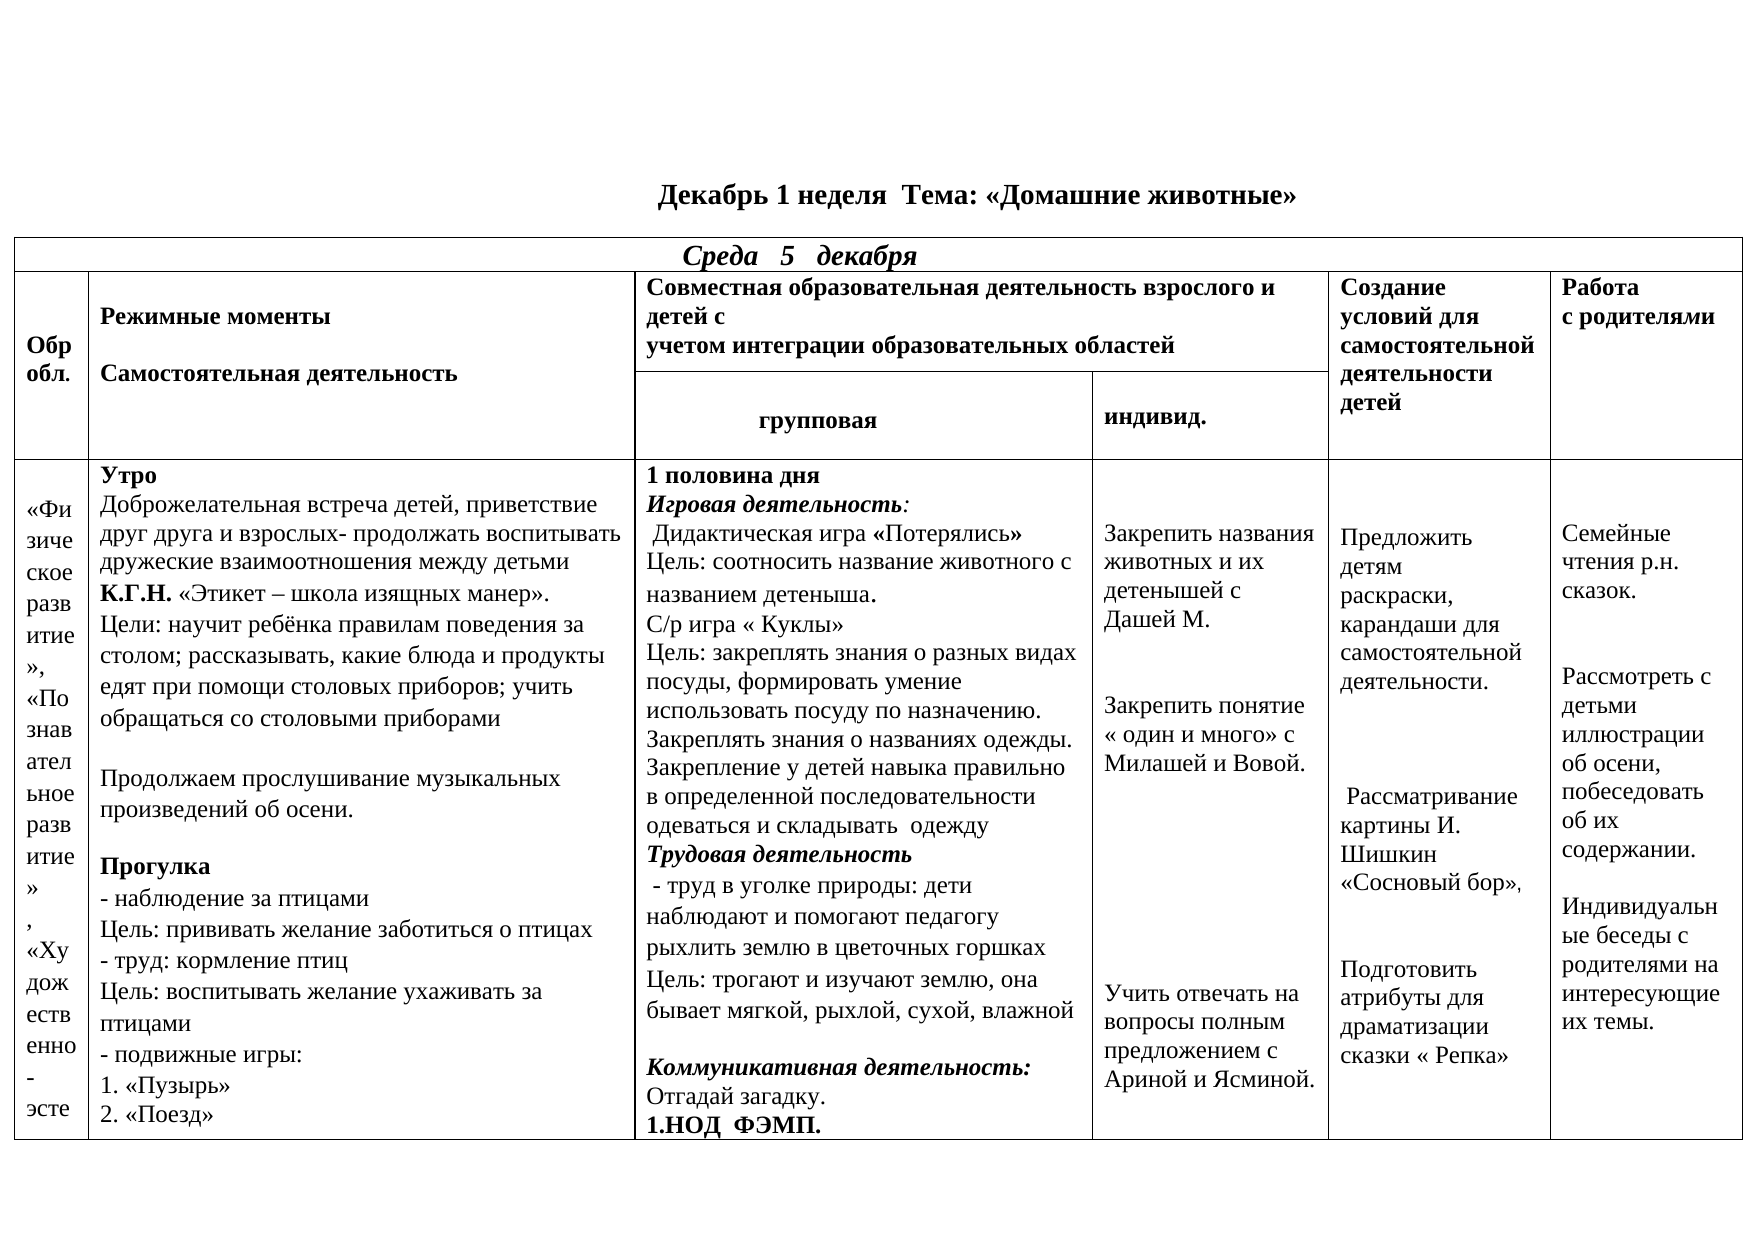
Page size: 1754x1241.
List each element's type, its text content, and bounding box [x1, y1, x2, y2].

text Декабрь 1 неделя Тема: «Домашние животные» [118, 177, 1636, 211]
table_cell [1093, 460, 1328, 1139]
table_cell индивид. [1093, 372, 1328, 459]
table_header Среда 5 декабря [15, 238, 1742, 271]
table_cell Создание условий для самостоятельной деятельности детей [1329, 272, 1550, 459]
table_cell Обр обл. [15, 272, 88, 459]
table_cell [636, 460, 1092, 1139]
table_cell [1551, 460, 1742, 1139]
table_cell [15, 460, 88, 1139]
table_cell Режимные моменты Самостоятельная деятельность [89, 272, 634, 459]
table_cell Работа с родителями [1551, 272, 1742, 459]
table_cell групповая [636, 372, 1092, 459]
table_cell Совместная образовательная деятельность взрослого и детей с учетом интеграции образовательных областей [636, 272, 1328, 371]
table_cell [89, 460, 634, 1139]
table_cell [1329, 460, 1550, 1139]
